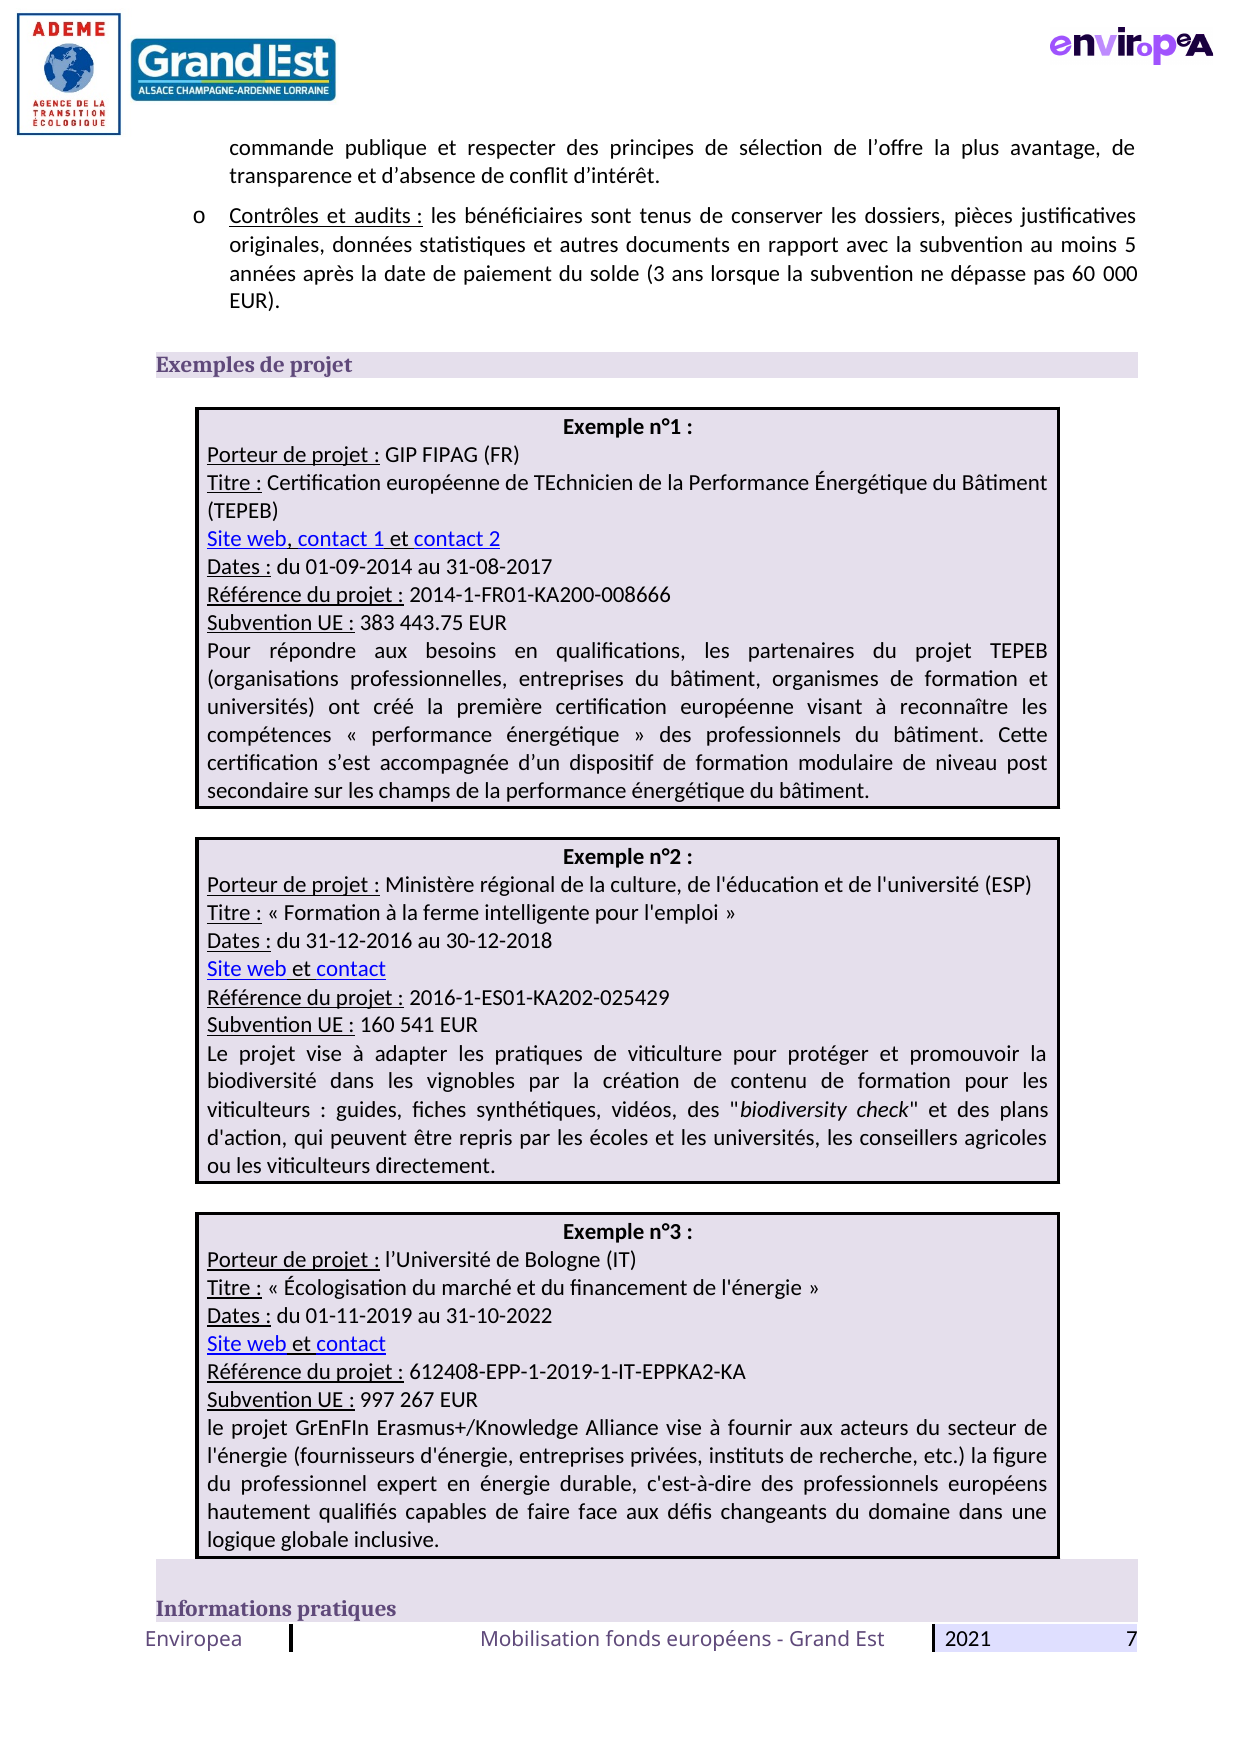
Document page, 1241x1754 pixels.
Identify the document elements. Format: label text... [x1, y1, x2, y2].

text Site web et contact [199, 1324, 1057, 1352]
text Dates : du 01-11-2019 au 31-10-2022 [199, 1296, 1057, 1324]
text Site web, contact 1 et contact 2 [199, 519, 1057, 547]
subtitle Exemples de projet [156, 352, 1138, 378]
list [192, 133, 1138, 189]
text Dates : du 31-12-2016 au 30-12-2018 [199, 921, 1057, 949]
picture [1050, 27, 1214, 65]
text Référence du projet : 2014-1-FR01-KA200-008666 [199, 575, 1057, 603]
text Titre : « Écologisation du marché et du financement de l'énergie » [199, 1268, 1057, 1296]
text Site web et contact [199, 949, 1057, 977]
list Contrôles et audits : les bénéficiaires sont tenus de conserver les dossiers, pièces justificatives originales, données statistiques et autres documents en rapport avec la subvention au moins 5 années après la date de paiement du solde (3 ans lorsque la subvention ne dépasse pas 60 000 EUR). [192, 201, 1138, 315]
text Subvention UE : 997 267 EUR [199, 1380, 1057, 1408]
text Dates : du 01-09-2014 au 31-08-2017 [199, 547, 1057, 575]
text Porteur de projet : GIP FIPAG (FR) [199, 434, 1057, 463]
text le projet GrEnFIn Erasmus+/Knowledge Alliance vise à fournir aux acteurs du secteur de l'énergie (fournisseurs d'énergie, entreprises privées, instituts de recherche, etc.) la figure du professionnel expert en énergie durable, c'est-à-dire des professionnels européens hautement qualifiés capables de faire face aux défis changeants du domaine dans une logique globale inclusive. [199, 1408, 1057, 1556]
text Subvention UE : 383 443.75 EUR [199, 603, 1057, 631]
text Le projet vise à adapter les pratiques de viticulture pour protéger et promouvoir la biodiversité dans les vignobles par la création de contenu de formation pour les viticulteurs : guides, fiches synthétiques, vidéos, des "biodiversity check" et des plans d'action, qui peuvent être repris par les écoles et les universités, les conseillers agricoles ou les viticulteurs directement. [199, 1033, 1057, 1181]
text Pour répondre aux besoins en qualifications, les partenaires du projet TEPEB (organisations professionnelles, entreprises du bâtiment, organismes de formation et universités) ont créé la première certification européenne visant à reconnaître les compétences « performance énergétique » des professionnels du bâtiment. Cette certification s’est accompagnée d’un dispositif de formation modulaire de niveau post secondaire sur les champs de la performance énergétique du bâtiment. [199, 631, 1057, 806]
text Porteur de projet : l’Université de Bologne (IT) [199, 1240, 1057, 1268]
subtitle Informations pratiques [156, 1596, 1138, 1622]
text Titre : « Formation à la ferme intelligente pour l'emploi » [199, 893, 1057, 921]
text Référence du projet : 612408-EPP-1-2019-1-IT-EPPKA2-KA [199, 1352, 1057, 1380]
text Référence du projet : 2016-1-ES01-KA202-025429 [199, 977, 1057, 1005]
text Porteur de projet : Ministère régional de la culture, de l'éducation et de l'université (ESP) [199, 865, 1057, 893]
text Exemple n°3 : [199, 1215, 1057, 1240]
text Exemple n°2 : [199, 840, 1057, 865]
picture [3, 8, 339, 139]
text Exemple n°1 : [199, 410, 1057, 434]
text Subvention UE : 160 541 EUR [199, 1005, 1057, 1033]
text Titre : Certification européenne de TEchnicien de la Performance Énergétique du Bâtiment (TEPEB) [199, 463, 1057, 519]
